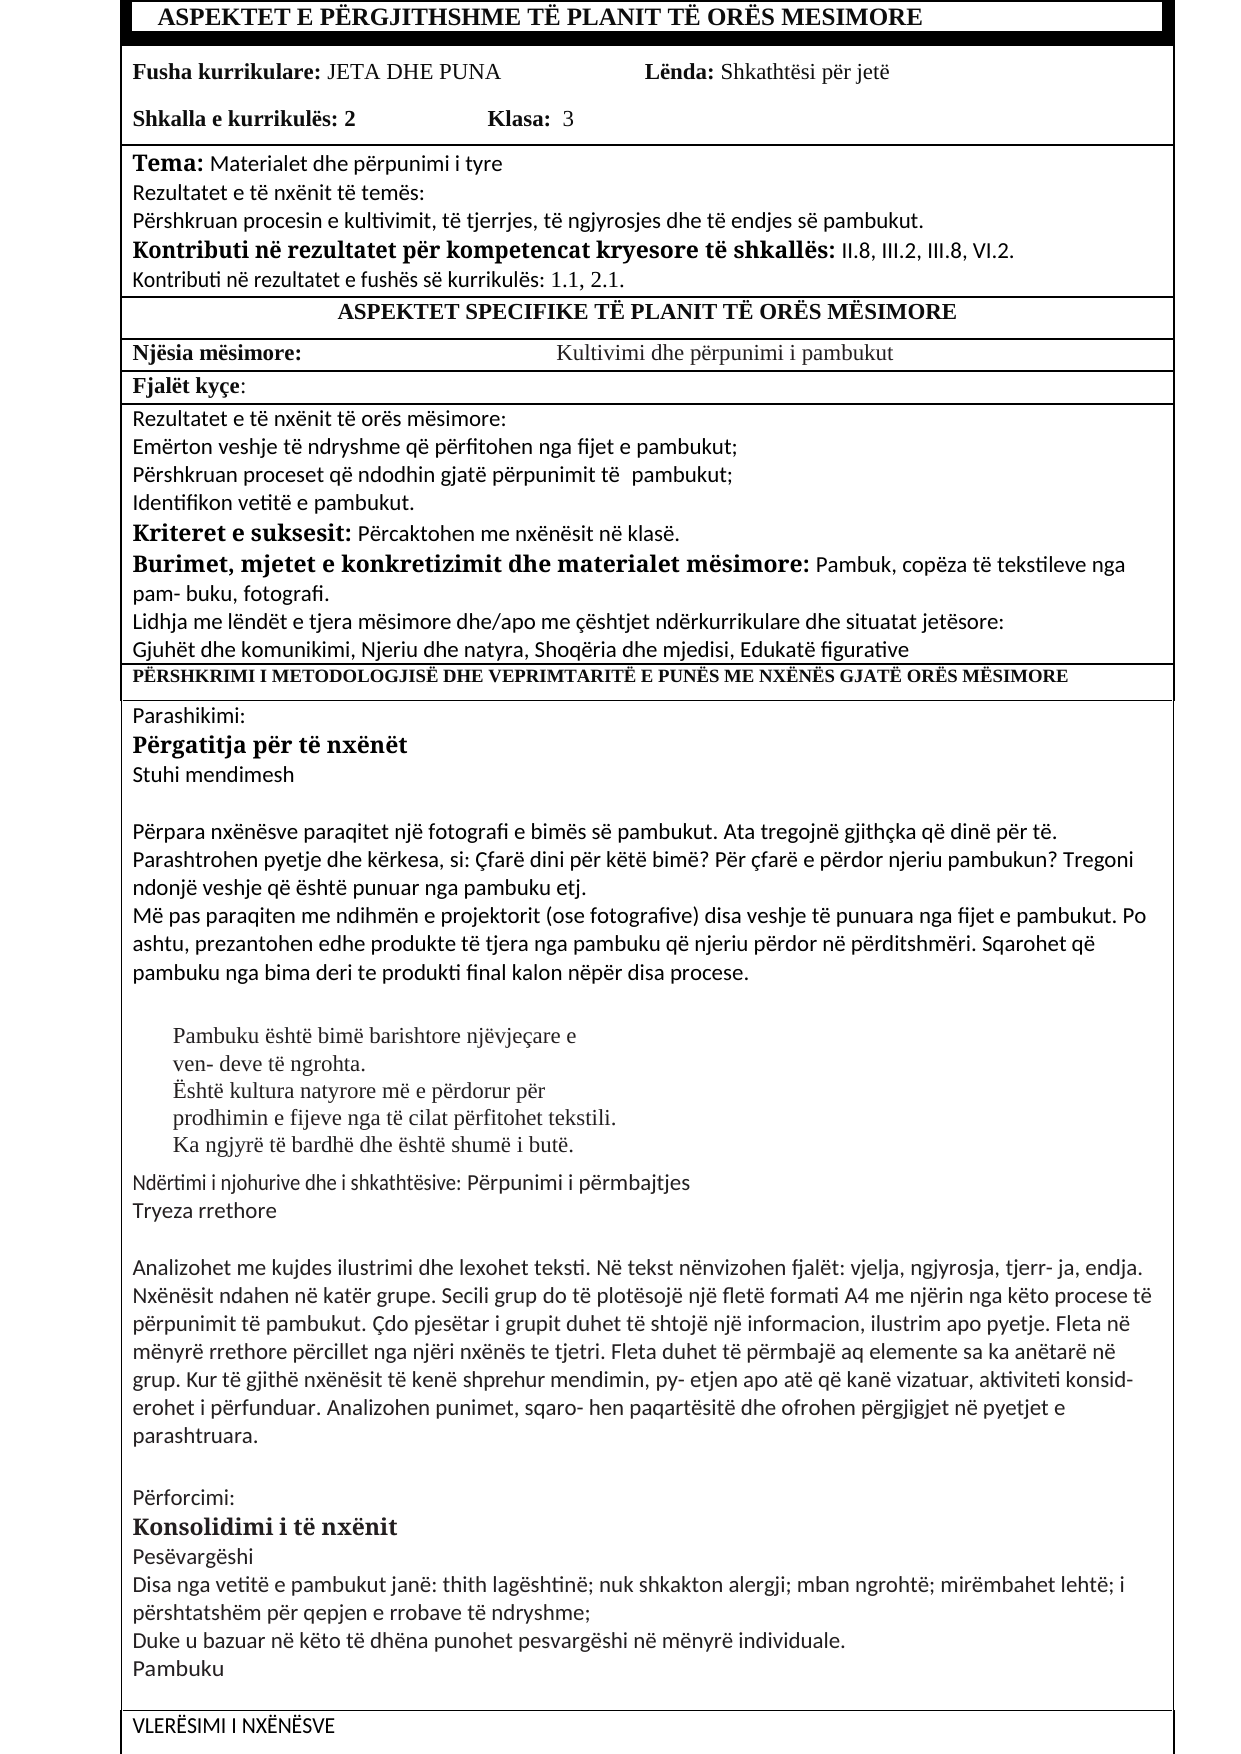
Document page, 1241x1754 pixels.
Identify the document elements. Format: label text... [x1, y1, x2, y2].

table_cell Fusha kurrikulare: JETA DHE PUNA Lënda: Shkathtësi për jetë Shkalla e kurrikulës: 2 Klasa: 3 [122, 46, 1173, 144]
table_cell ASPEKTET SPECIFIKE TË PLANIT TË ORËS MËSIMORE [122, 298, 1173, 337]
table_cell VLERËSIMI I NXËNËSVE Vlerësohen për emërtimin e veshjeve nga pambuku, përshkrimin e proceseve që ndodhin gjatë përpun- imit të tij dhe identifikimin e vetive të tij [122, 1710, 1173, 1754]
table_header ASPEKTET E PËRGJITHSHME TË PLANIT TË ORËS MESIMORE [122, 2, 1173, 44]
table_cell Fjalët kyçe: [122, 372, 1173, 402]
table_cell Njësia mësimore: Kultivimi dhe përpunimi i pambukut [122, 340, 1173, 370]
table_cell PËRSHKRIMI I METODOLOGJISË DHE VEPRIMTARITË E PUNËS ME NXËNËS GJATË ORËS MËSIMORE [122, 665, 1173, 700]
table_cell Tema: Materialet dhe përpunimi i tyre Rezultatet e të nxënit të temës: Përshkruan procesin e kultivimit, të tjerrjes, të ngjyrosjes dhe të endjes së pambukut. Kontributi në rezultatet për kompetencat kryesore të shkallës: II.8, III.2, III.8, VI.2. Kontributi në rezultatet e fushës së kurrikulës: 1.1, 2.1. [122, 146, 1173, 296]
table_cell Rezultatet e të nxënit të orës mësimore: Emërton veshje të ndryshme që përfitohen nga fijet e pambukut; Përshkruan proceset që ndodhin gjatë përpunimit të pambukut; Identifikon vetitë e pambukut. Kriteret e suksesit: Përcaktohen me nxënësit në klasë. Burimet, mjetet e konkretizimit dhe materialet mësimore: Pambuk, copëza të tekstileve nga pam- buku, fotografi. Lidhja me lëndët e tjera mësimore dhe/apo me çështjet ndërkurrikulare dhe situatat jetësore: Gjuhët dhe komunikimi, Njeriu dhe natyra, Shoqëria dhe mjedisi, Edukatë figurative [122, 405, 1173, 663]
table_cell Parashikimi: Përgatitja për të nxënët Stuhi mendimesh Përpara nxënësve paraqitet një fotografi e bimës së pambukut. Ata tregojnë gjithçka që dinë për të. Parashtrohen pyetje dhe kërkesa, si: Çfarë dini për këtë bimë? Për çfarë e përdor njeriu pambukun? Tregoni ndonjë veshje që është punuar nga pambuku etj. Më pas paraqiten me ndihmën e projektorit (ose fotografive) disa veshje të punuara nga fijet e pambukut. Po ashtu, prezantohen edhe produkte të tjera nga pambuku që njeriu përdor në përditshmëri. Sqarohet që pambuku nga bima deri te produkti final kalon nëpër disa procese. Ndërtimi i njohurive dhe i shkathtësive: Përpunimi i përmbajtjes Tryeza rrethore Analizohet me kujdes ilustrimi dhe lexohet teksti. Në tekst nënvizohen fjalët: vjelja, ngjyrosja, tjerr- ja, endja. Nxënësit ndahen në katër grupe. Secili grup do të plotësojë një fletë formati A4 me njërin nga këto procese të përpunimit të pambukut. Çdo pjesëtar i grupit duhet të shtojë një informacion, ilustrim apo pyetje. Fleta në mënyrë rrethore përcillet nga njëri nxënës te tjetri. Fleta duhet të përmbajë aq elemente sa ka anëtarë në grup. Kur të gjithë nxënësit të kenë shprehur mendimin, py- etjen apo atë që kanë vizatuar, aktiviteti konsid- erohet i përfunduar. Analizohen punimet, sqaro- hen paqartësitë dhe ofrohen përgjigjet në pyetjet e parashtruara. Përforcimi: Konsolidimi i të nxënit Pesëvargëshi Disa nga vetitë e pambukut janë: thith lagështinë; nuk shkakton alergji; mban ngrohtë; mirëmbahet lehtë; i përshtatshëm për qepjen e rrobave të ndryshme; Duke u bazuar në këto të dhëna punohet pesvargëshi në mënyrë individuale. Pambuku [122, 700, 1173, 1710]
